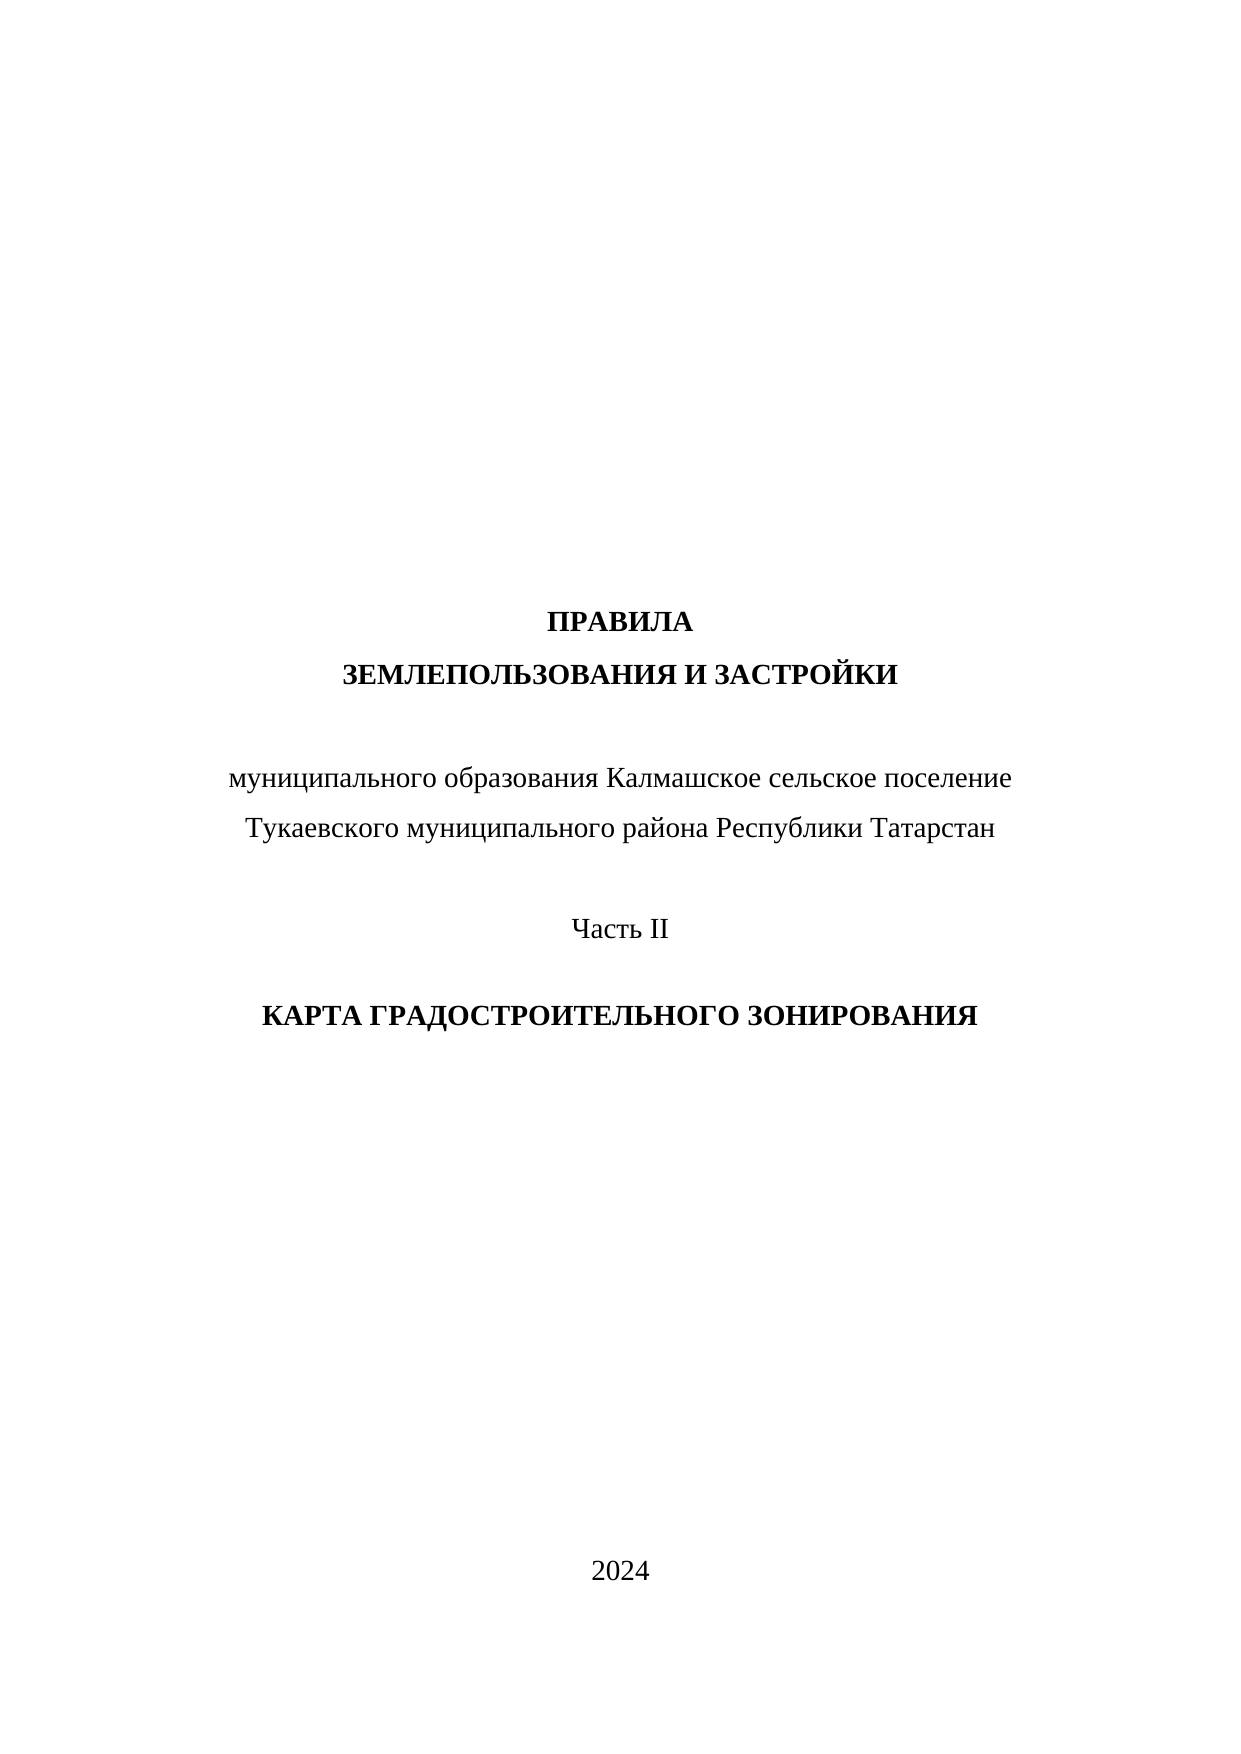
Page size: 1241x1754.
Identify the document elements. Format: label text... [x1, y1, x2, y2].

text КАРТА ГРАДОСТРОИТЕЛЬНОГО ЗОНИРОВАНИЯ [118, 998, 1122, 1031]
text ЗЕМЛЕПОЛЬЗОВАНИЯ И ЗАСТРОЙКИ [118, 657, 1122, 691]
text муниципального образования Калмашское сельское поселение [118, 760, 1122, 794]
text 2024 [118, 1553, 1122, 1587]
text Часть II [118, 911, 1122, 945]
text Тукаевского муниципального района Республики Татарстан [118, 811, 1122, 844]
text ПРАВИЛА [118, 604, 1122, 638]
